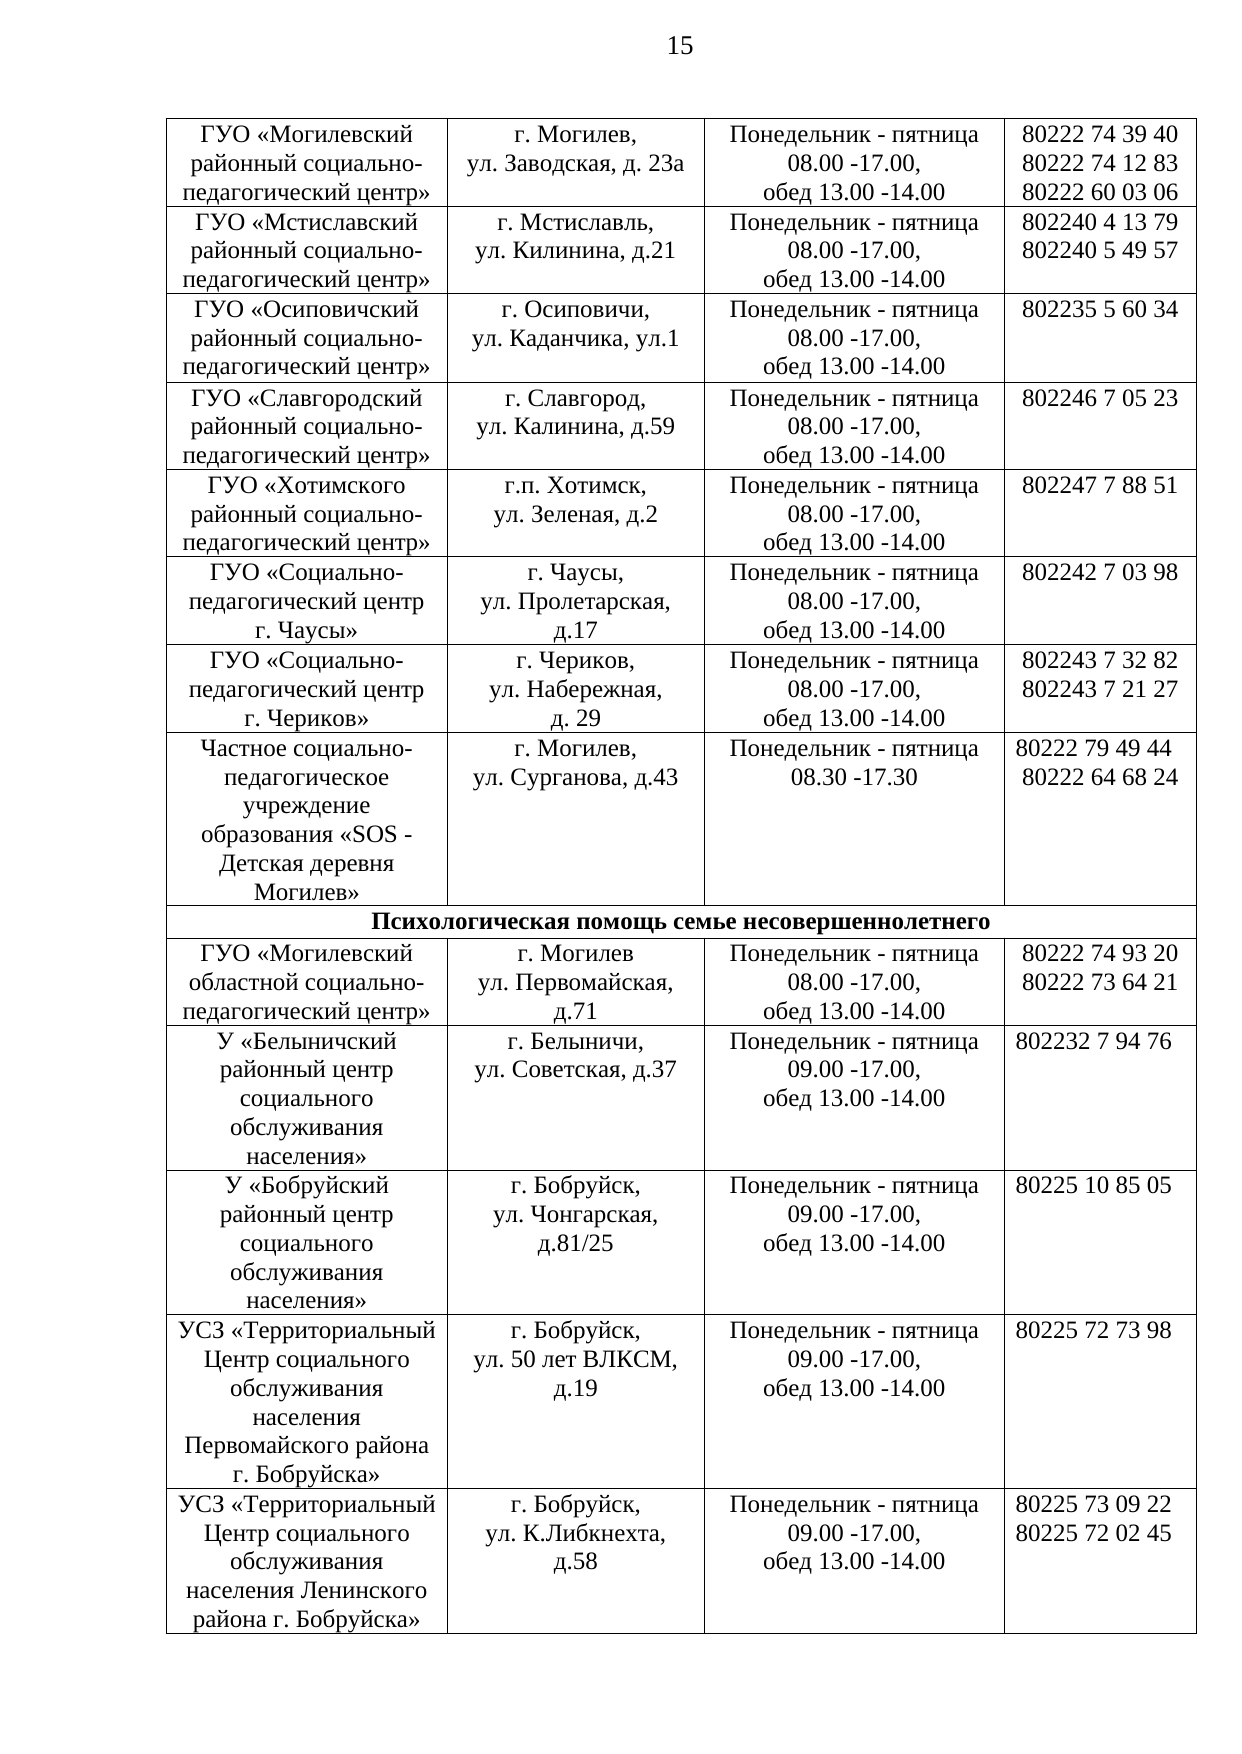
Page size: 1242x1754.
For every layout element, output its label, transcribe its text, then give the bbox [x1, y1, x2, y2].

table_cell Понедельник - пятница 08.00 -17.00, обед 13.00 -14.00 [705, 294, 1004, 382]
table_cell УСЗ «Территориальный Центр социального обслуживания населения Ленинского района г. Бобруйска» [167, 1489, 447, 1633]
table_cell Частное социально-педагогическое учреждение образования «SOS - Детская деревня Могилев» [167, 733, 447, 905]
table_cell г. Могилев, ул. Заводская, д. 23а [448, 119, 704, 206]
table_cell Понедельник - пятница 09.00 -17.00, обед 13.00 -14.00 [705, 1315, 1004, 1488]
table_cell г.п. Хотимск, ул. Зеленая, д.2 [448, 470, 704, 556]
table_cell 80225 10 85 05 [1005, 1171, 1196, 1314]
table_cell 802242 7 03 98 [1005, 557, 1196, 644]
table_cell Понедельник - пятница 08.30 -17.30 [705, 733, 1004, 905]
table_cell Понедельник - пятница 08.00 -17.00, обед 13.00 -14.00 [705, 645, 1004, 732]
table_cell Психологическая помощь семье несовершеннолетнего [167, 906, 1196, 937]
table_cell г. Белыничи, ул. Советская, д.37 [448, 1026, 704, 1169]
table_cell г. Бобруйск, ул. К.Либкнехта, д.58 [448, 1489, 704, 1633]
table_cell 802232 7 94 76 [1005, 1026, 1196, 1169]
table_cell 80225 73 09 22 80225 72 02 45 [1005, 1489, 1196, 1633]
table_cell г. Бобруйск, ул. Чонгарская, д.81/25 [448, 1171, 704, 1314]
table_cell ГУО «Мстиславский районный социально-педагогический центр» [167, 207, 447, 293]
table_cell У «Бобруйский районный центр социального обслуживания населения» [167, 1171, 447, 1314]
table_cell 80222 74 93 20 80222 73 64 21 [1005, 939, 1196, 1025]
table_cell Понедельник - пятница 08.00 -17.00, обед 13.00 -14.00 [705, 470, 1004, 556]
table_cell 802243 7 32 82 802243 7 21 27 [1005, 645, 1196, 732]
table_cell 802247 7 88 51 [1005, 470, 1196, 556]
table_cell УСЗ «Территориальный Центр социального обслуживания населения Первомайского района г. Бобруйска» [167, 1315, 447, 1488]
table_cell Понедельник - пятница 09.00 -17.00, обед 13.00 -14.00 [705, 1026, 1004, 1169]
table_cell г. Могилев, ул. Сурганова, д.43 [448, 733, 704, 905]
table_cell Понедельник - пятница 08.00 -17.00, обед 13.00 -14.00 [705, 557, 1004, 644]
table_cell 80222 74 39 40 80222 74 12 83 80222 60 03 06 [1005, 119, 1196, 206]
table_cell ГУО «Социально-педагогический центр г. Чаусы» [167, 557, 447, 644]
table_cell 80225 72 73 98 [1005, 1315, 1196, 1488]
table_cell г. Могилев ул. Первомайская, д.71 [448, 939, 704, 1025]
table_cell г. Осиповичи, ул. Каданчика, ул.1 [448, 294, 704, 382]
table_cell г. Бобруйск, ул. 50 лет ВЛКСМ, д.19 [448, 1315, 704, 1488]
table_cell ГУО «Хотимского районный социально-педагогический центр» [167, 470, 447, 556]
table_cell Понедельник - пятница 09.00 -17.00, обед 13.00 -14.00 [705, 1171, 1004, 1314]
table_cell 802246 7 05 23 [1005, 383, 1196, 469]
table_cell 802240 4 13 79 802240 5 49 57 [1005, 207, 1196, 293]
table_cell ГУО «Славгородский районный социально-педагогический центр» [167, 383, 447, 469]
table_cell г. Мстиславль, ул. Килинина, д.21 [448, 207, 704, 293]
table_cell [705, 1489, 1004, 1633]
table_cell ГУО «Социально-педагогический центр г. Чериков» [167, 645, 447, 732]
table_cell г. Чаусы, ул. Пролетарская, д.17 [448, 557, 704, 644]
table_cell ГУО «Осиповичский районный социально-педагогический центр» [167, 294, 447, 382]
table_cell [705, 119, 1004, 206]
table_cell ГУО «Могилевский областной социально-педагогический центр» [167, 939, 447, 1025]
table_cell 802235 5 60 34 [1005, 294, 1196, 382]
table_cell г. Чериков, ул. Набережная, д. 29 [448, 645, 704, 732]
table_cell Понедельник - пятница 08.00 -17.00, обед 13.00 -14.00 [705, 939, 1004, 1025]
table_cell Понедельник - пятница 08.00 -17.00, обед 13.00 -14.00 [705, 207, 1004, 293]
table_cell Понедельник - пятница 08.00 -17.00, обед 13.00 -14.00 [705, 383, 1004, 469]
table_cell ГУО «Могилевский районный социально-педагогический центр» [167, 119, 447, 206]
table_cell 80222 79 49 44 80222 64 68 24 [1005, 733, 1196, 905]
table_cell г. Славгород, ул. Калинина, д.59 [448, 383, 704, 469]
table_cell У «Белыничский районный центр социального обслуживания населения» [167, 1026, 447, 1169]
